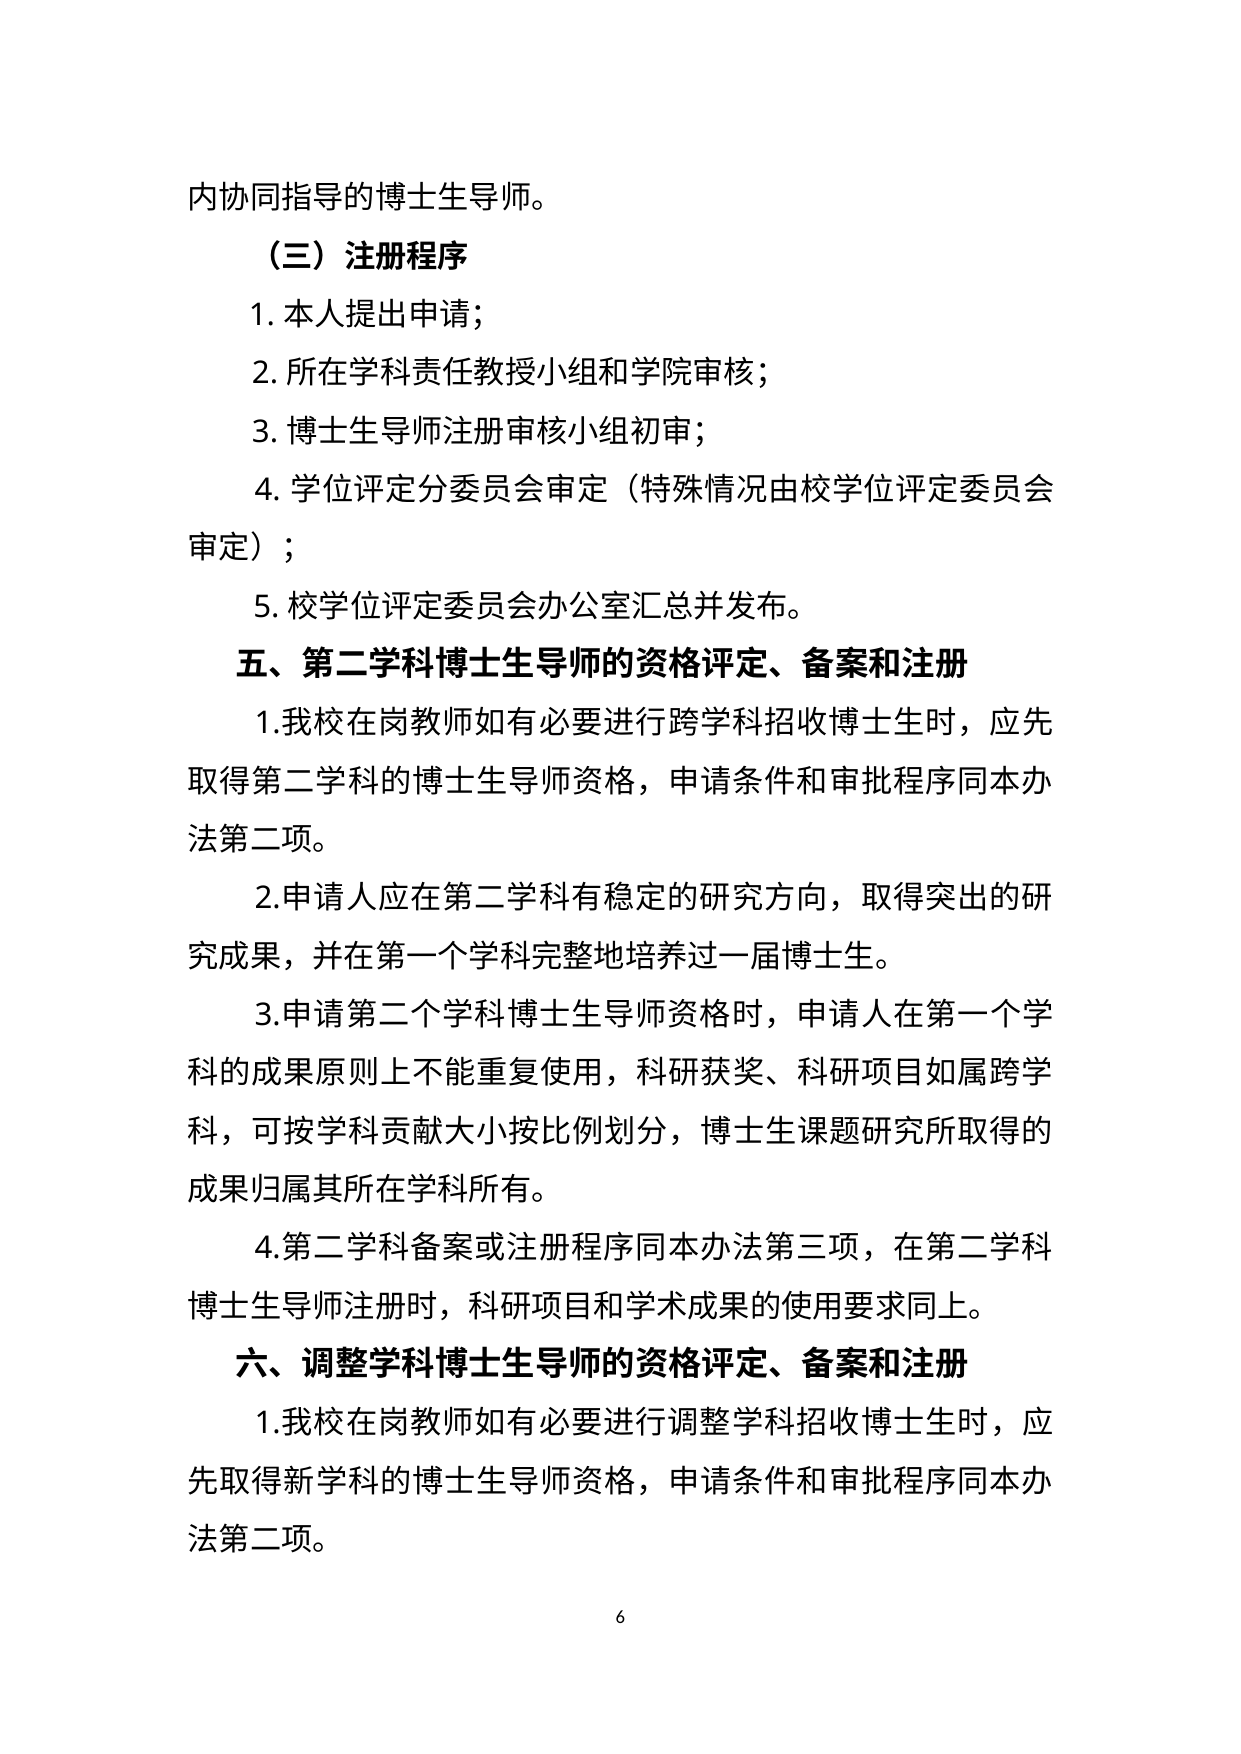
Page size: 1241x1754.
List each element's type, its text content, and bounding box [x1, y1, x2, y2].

text 五、第二学科博士生导师的资格评定、备案和注册 [187, 629, 1055, 687]
text 1.我校在岗教师如有必要进行跨学科招收博士生时，应先取得第二学科的博士生导师资格，申请条件和审批程序同本办法第二项。 [187, 687, 1055, 862]
text 3. 博士生导师注册审核小组初审； [187, 395, 1055, 454]
text 3.申请第二个学科博士生导师资格时，申请人在第一个学科的成果原则上不能重复使用，科研获奖、科研项目如属跨学科，可按学科贡献大小按比例划分，博士生课题研究所取得的成果归属其所在学科所有。 [187, 979, 1055, 1212]
text 5. 校学位评定委员会办公室汇总并发布。 [187, 570, 1055, 629]
text 2.申请人应在第二学科有稳定的研究方向，取得突出的研究成果，并在第一个学科完整地培养过一届博士生。 [187, 862, 1055, 979]
text 4.第二学科备案或注册程序同本办法第三项，在第二学科博士生导师注册时，科研项目和学术成果的使用要求同上。 [187, 1212, 1055, 1329]
text 2. 所在学科责任教授小组和学院审核； [187, 337, 1055, 395]
text 4. 学位评定分委员会审定（特殊情况由校学位评定委员会审定）； [187, 454, 1055, 570]
text 六、调整学科博士生导师的资格评定、备案和注册 [187, 1329, 1055, 1387]
text 1.我校在岗教师如有必要进行调整学科招收博士生时，应先取得新学科的博士生导师资格，申请条件和审批程序同本办法第二项。 [187, 1387, 1055, 1562]
text （三）注册程序 [187, 220, 1055, 279]
text 1. 本人提出申请； [187, 279, 1055, 337]
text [187, 162, 1055, 220]
